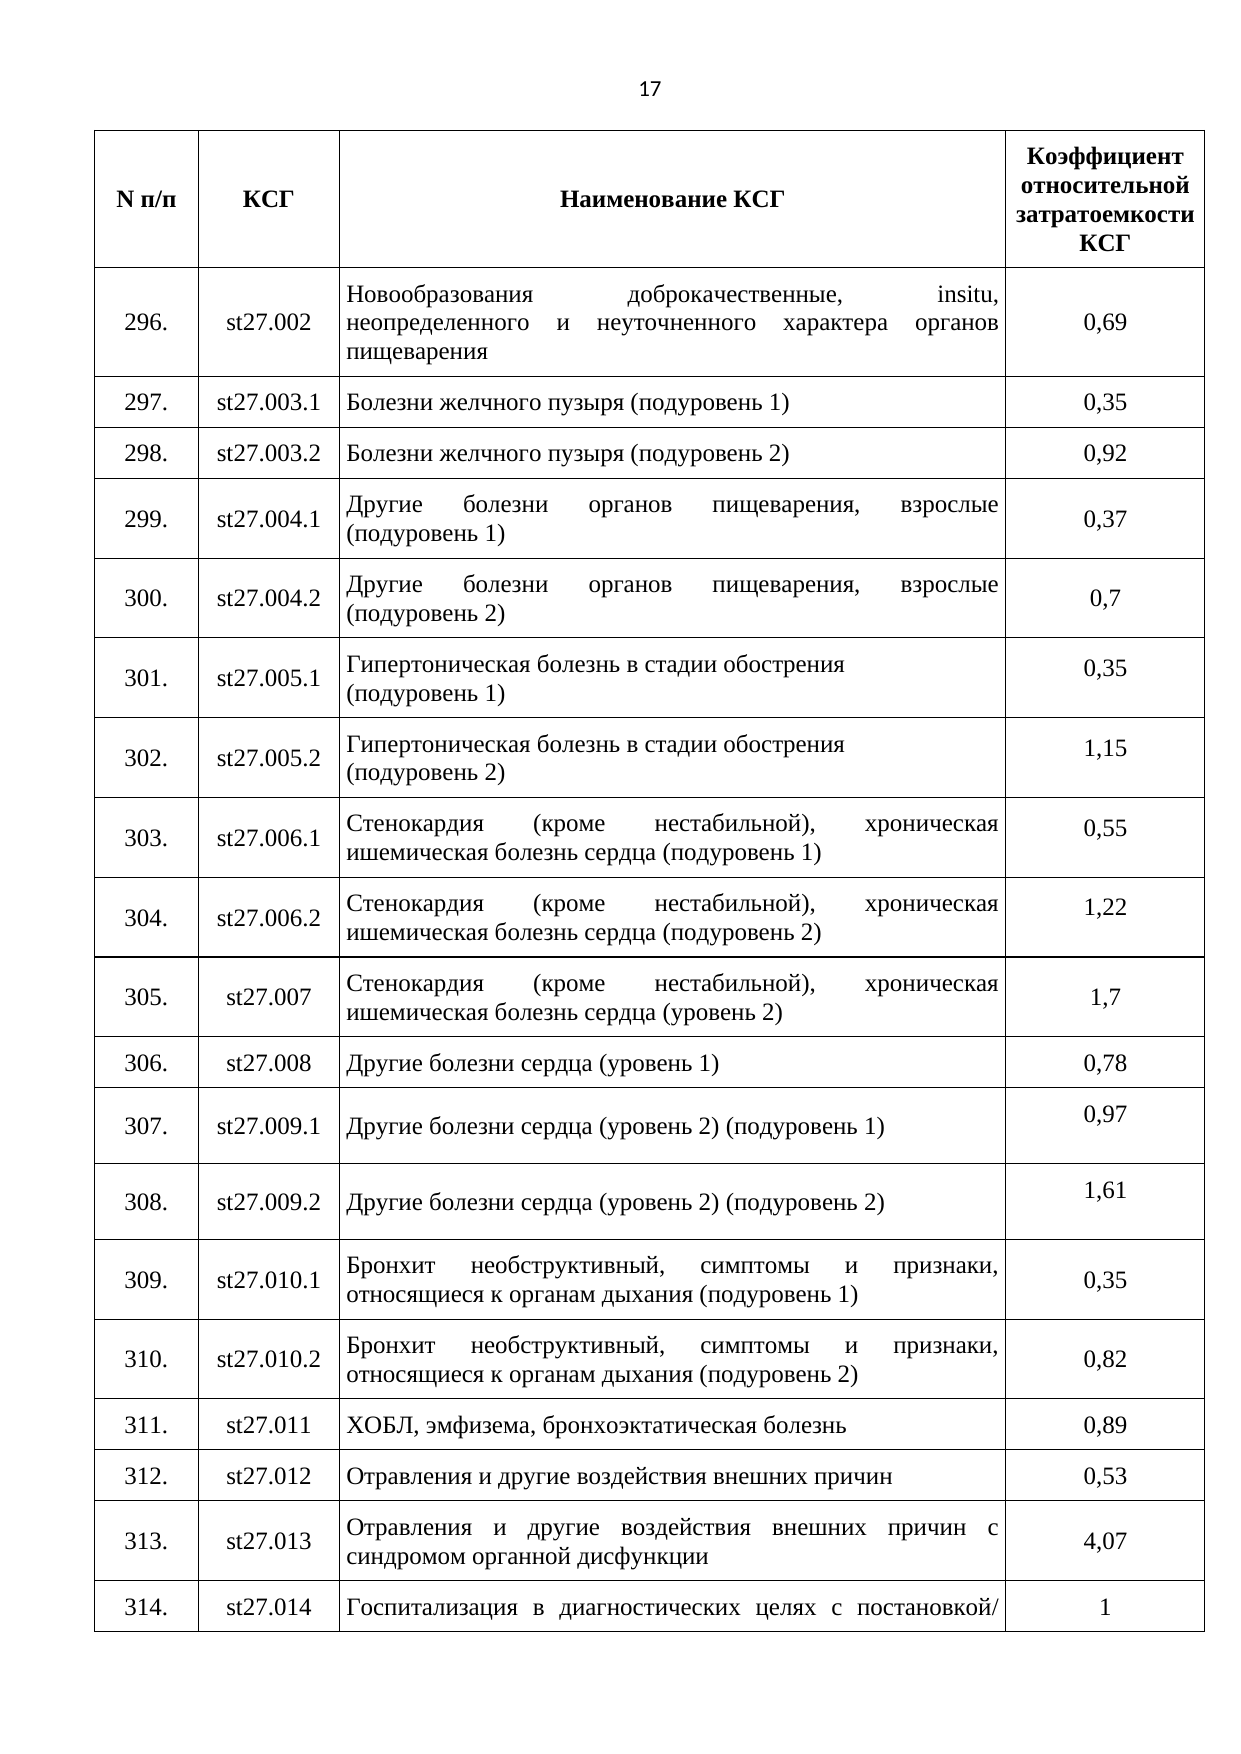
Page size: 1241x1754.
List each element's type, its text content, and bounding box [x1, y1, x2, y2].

table_cell st27.006.2 [199, 878, 339, 956]
table_cell st27.004.2 [199, 559, 339, 637]
table_cell Стенокардия (кроме нестабильной), хроническая ишемическая болезнь сердца (уровень 2) [340, 958, 1005, 1036]
table_cell [95, 1240, 198, 1318]
table_cell st27.009.2 [199, 1164, 339, 1239]
table_cell 0,82 [1006, 1320, 1204, 1398]
table_cell Гипертоническая болезнь в стадии обострения (подуровень 2) [340, 718, 1005, 797]
table_cell 0,92 [1006, 428, 1204, 478]
table_cell [95, 798, 198, 877]
table_cell 1,7 [1006, 958, 1204, 1036]
table_cell [95, 1164, 198, 1239]
table_cell [95, 1581, 198, 1631]
table_cell Другие болезни органов пищеварения, взрослые (подуровень 1) [340, 479, 1005, 557]
table_header КСГ [199, 131, 339, 267]
table_cell [95, 428, 198, 478]
table_cell Другие болезни органов пищеварения, взрослые (подуровень 2) [340, 559, 1005, 637]
table_cell Бронхит необструктивный, симптомы и признаки, относящиеся к органам дыхания (подуровень 1) [340, 1240, 1005, 1318]
table_cell [95, 1450, 198, 1500]
table_cell 1,15 [1006, 718, 1204, 797]
table_cell Болезни желчного пузыря (подуровень 2) [340, 428, 1005, 478]
table_cell 1,61 [1006, 1164, 1204, 1239]
table_cell st27.003.2 [199, 428, 339, 478]
table_cell st27.011 [199, 1399, 339, 1449]
table_header Коэффициент относительной затратоемкости КСГ [1006, 131, 1204, 267]
table_cell 0,97 [1006, 1088, 1204, 1163]
table_cell 0,35 [1006, 377, 1204, 427]
table_cell Стенокардия (кроме нестабильной), хроническая ишемическая болезнь сердца (подуровень 1) [340, 798, 1005, 877]
table_cell [95, 1320, 198, 1398]
table_cell st27.004.1 [199, 479, 339, 557]
table_cell st27.010.1 [199, 1240, 339, 1318]
table_cell Отравления и другие воздействия внешних причин [340, 1450, 1005, 1500]
table_cell st27.002 [199, 268, 339, 376]
table_cell st27.008 [199, 1037, 339, 1087]
table_cell 4,07 [1006, 1501, 1204, 1580]
table_cell [95, 878, 198, 956]
table_cell Гипертоническая болезнь в стадии обострения (подуровень 1) [340, 638, 1005, 717]
table_cell [95, 377, 198, 427]
table_cell 0,55 [1006, 798, 1204, 877]
table_cell [95, 1088, 198, 1163]
table_cell st27.012 [199, 1450, 339, 1500]
table_cell Другие болезни сердца (уровень 1) [340, 1037, 1005, 1087]
table_cell 0,7 [1006, 559, 1204, 637]
table_cell 0,89 [1006, 1399, 1204, 1449]
table_cell [95, 638, 198, 717]
table_cell st27.009.1 [199, 1088, 339, 1163]
table_cell [95, 1501, 198, 1580]
table_cell 0,37 [1006, 479, 1204, 557]
table_cell Новообразования доброкачественные, insitu, неопределенного и неуточненного характера органов пищеварения [340, 268, 1005, 376]
table_cell [95, 479, 198, 557]
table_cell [340, 1581, 1005, 1631]
table_cell Болезни желчного пузыря (подуровень 1) [340, 377, 1005, 427]
table_cell st27.005.2 [199, 718, 339, 797]
table_cell ХОБЛ, эмфизема, бронхоэктатическая болезнь [340, 1399, 1005, 1449]
table_cell 1,22 [1006, 878, 1204, 956]
table_cell [95, 1399, 198, 1449]
table_cell st27.007 [199, 958, 339, 1036]
table_cell [95, 559, 198, 637]
table_cell Отравления и другие воздействия внешних причин с синдромом органной дисфункции [340, 1501, 1005, 1580]
table_cell 0,78 [1006, 1037, 1204, 1087]
table_cell Стенокардия (кроме нестабильной), хроническая ишемическая болезнь сердца (подуровень 2) [340, 878, 1005, 956]
table_cell st27.005.1 [199, 638, 339, 717]
table_cell [95, 958, 198, 1036]
table_cell st27.010.2 [199, 1320, 339, 1398]
table_cell 0,35 [1006, 1240, 1204, 1318]
table_cell Другие болезни сердца (уровень 2) (подуровень 2) [340, 1164, 1005, 1239]
table_cell 1 [1006, 1581, 1204, 1631]
table_cell 0,69 [1006, 268, 1204, 376]
table_cell 0,35 [1006, 638, 1204, 717]
table_cell st27.006.1 [199, 798, 339, 877]
table_cell st27.003.1 [199, 377, 339, 427]
table_header N п/п [95, 131, 198, 267]
table_cell Другие болезни сердца (уровень 2) (подуровень 1) [340, 1088, 1005, 1163]
table_cell [95, 268, 198, 376]
table_cell 0,53 [1006, 1450, 1204, 1500]
table_header Наименование КСГ [340, 131, 1005, 267]
table_cell [95, 718, 198, 797]
table_cell [95, 1037, 198, 1087]
table_cell st27.014 [199, 1581, 339, 1631]
table_cell st27.013 [199, 1501, 339, 1580]
table_cell Бронхит необструктивный, симптомы и признаки, относящиеся к органам дыхания (подуровень 2) [340, 1320, 1005, 1398]
